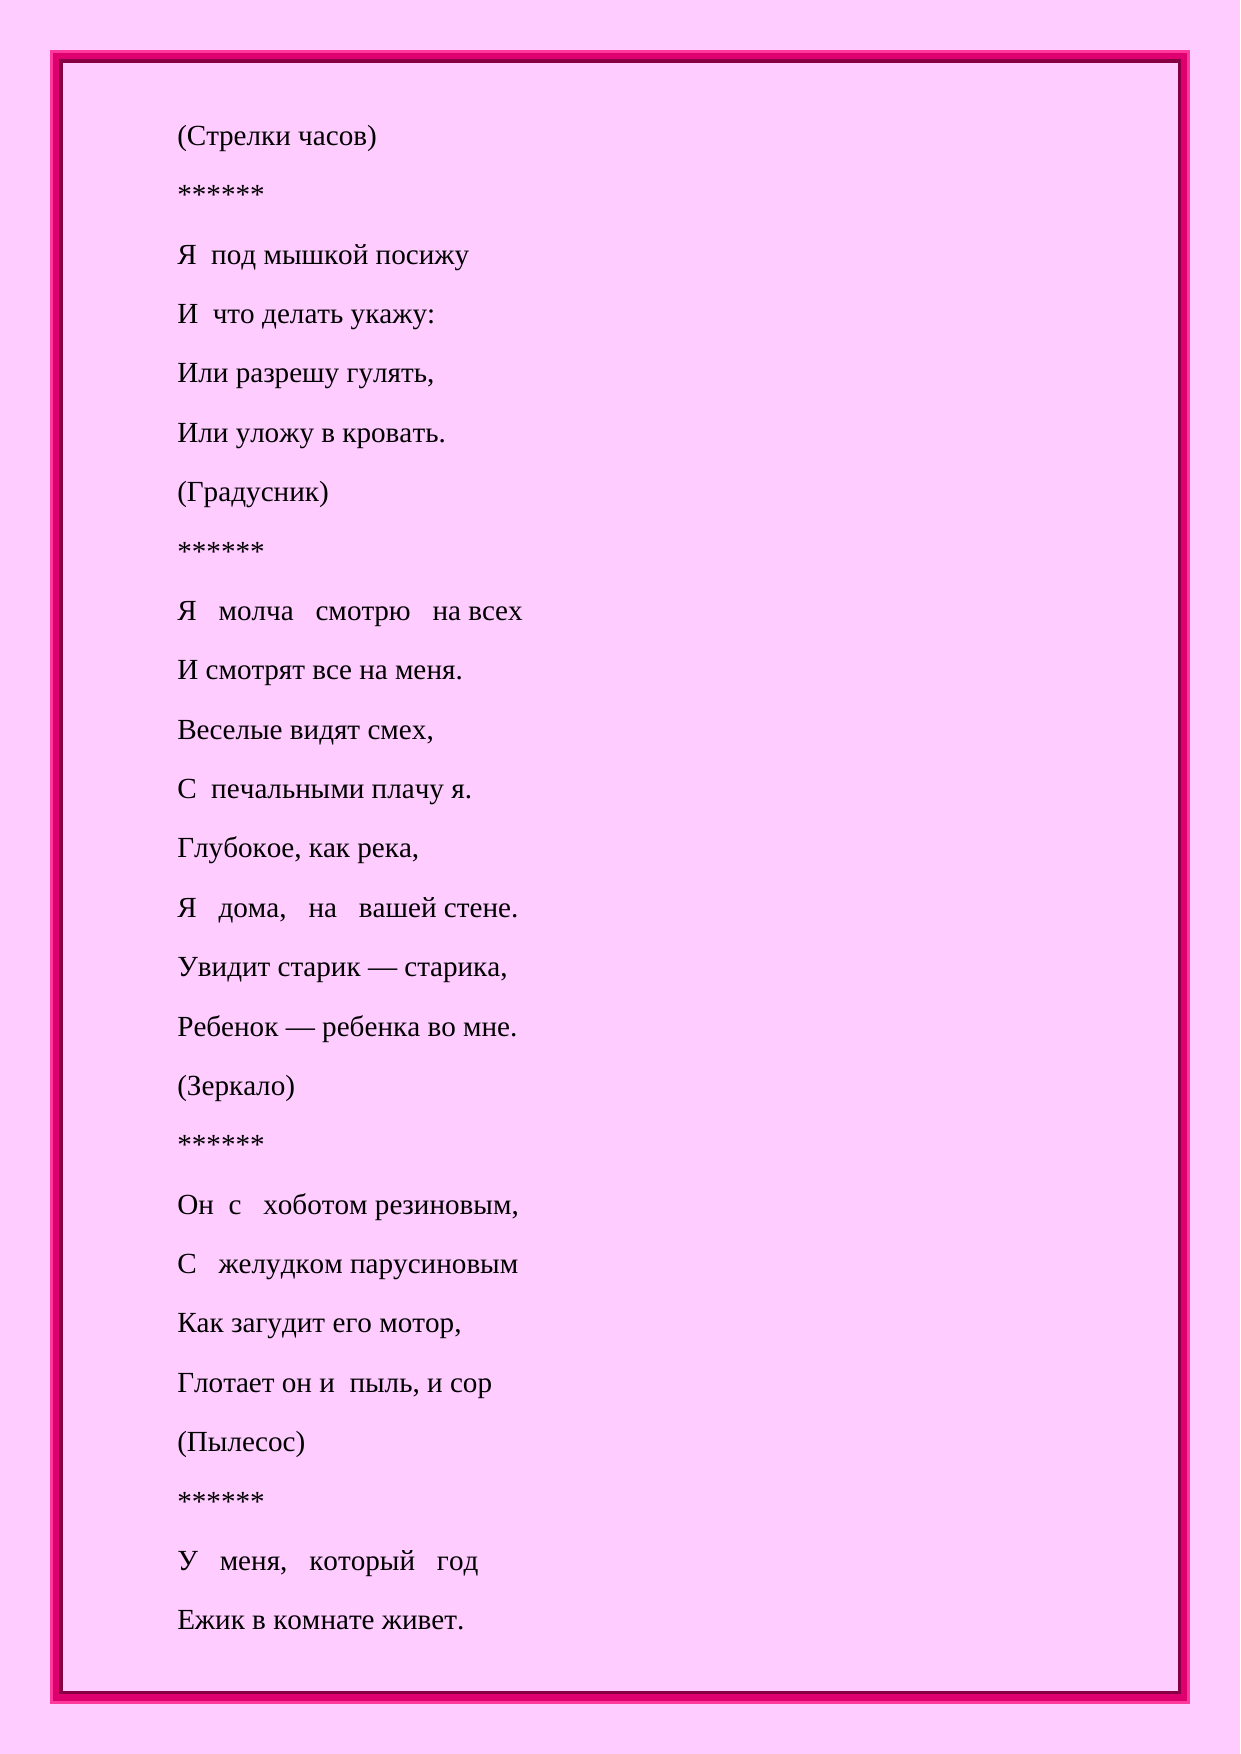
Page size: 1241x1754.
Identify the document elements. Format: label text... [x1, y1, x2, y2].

text Глотает он и пыль, и сор [177, 1365, 1152, 1398]
text ****** [177, 1127, 1152, 1161]
text Или уложу в кровать. [177, 415, 1152, 448]
text (Градусник) [177, 474, 1152, 508]
text Я молча смотрю на всех [177, 593, 1152, 627]
text (Зеркало) [177, 1068, 1152, 1102]
text Глубокое, как река, [177, 831, 1152, 864]
text Или разрешу гулять, [177, 356, 1152, 389]
text ****** [177, 177, 1152, 211]
text Как загудит его мотор, [177, 1306, 1152, 1339]
text ****** [177, 534, 1152, 567]
text Я под мышкой посижу [177, 237, 1152, 270]
text С желудком парусиновым [177, 1246, 1152, 1280]
text Я дома, на вашей стене. [177, 890, 1152, 923]
text (Пылесос) [177, 1424, 1152, 1458]
text И что делать укажу: [177, 296, 1152, 330]
text И смотрят все на меня. [177, 652, 1152, 686]
text ****** [177, 1484, 1152, 1517]
text Увидит старик — старика, [177, 949, 1152, 983]
text Веселые видят смех, [177, 712, 1152, 745]
text Он с хоботом резиновым, [177, 1187, 1152, 1220]
text С печальными плачу я. [177, 771, 1152, 805]
text (Стрелки часов) [177, 118, 1152, 152]
text Ежик в комнате живет. [177, 1602, 1152, 1636]
text Ребенок — ребенка во мне. [177, 1009, 1152, 1042]
text У меня, который год [177, 1543, 1152, 1577]
